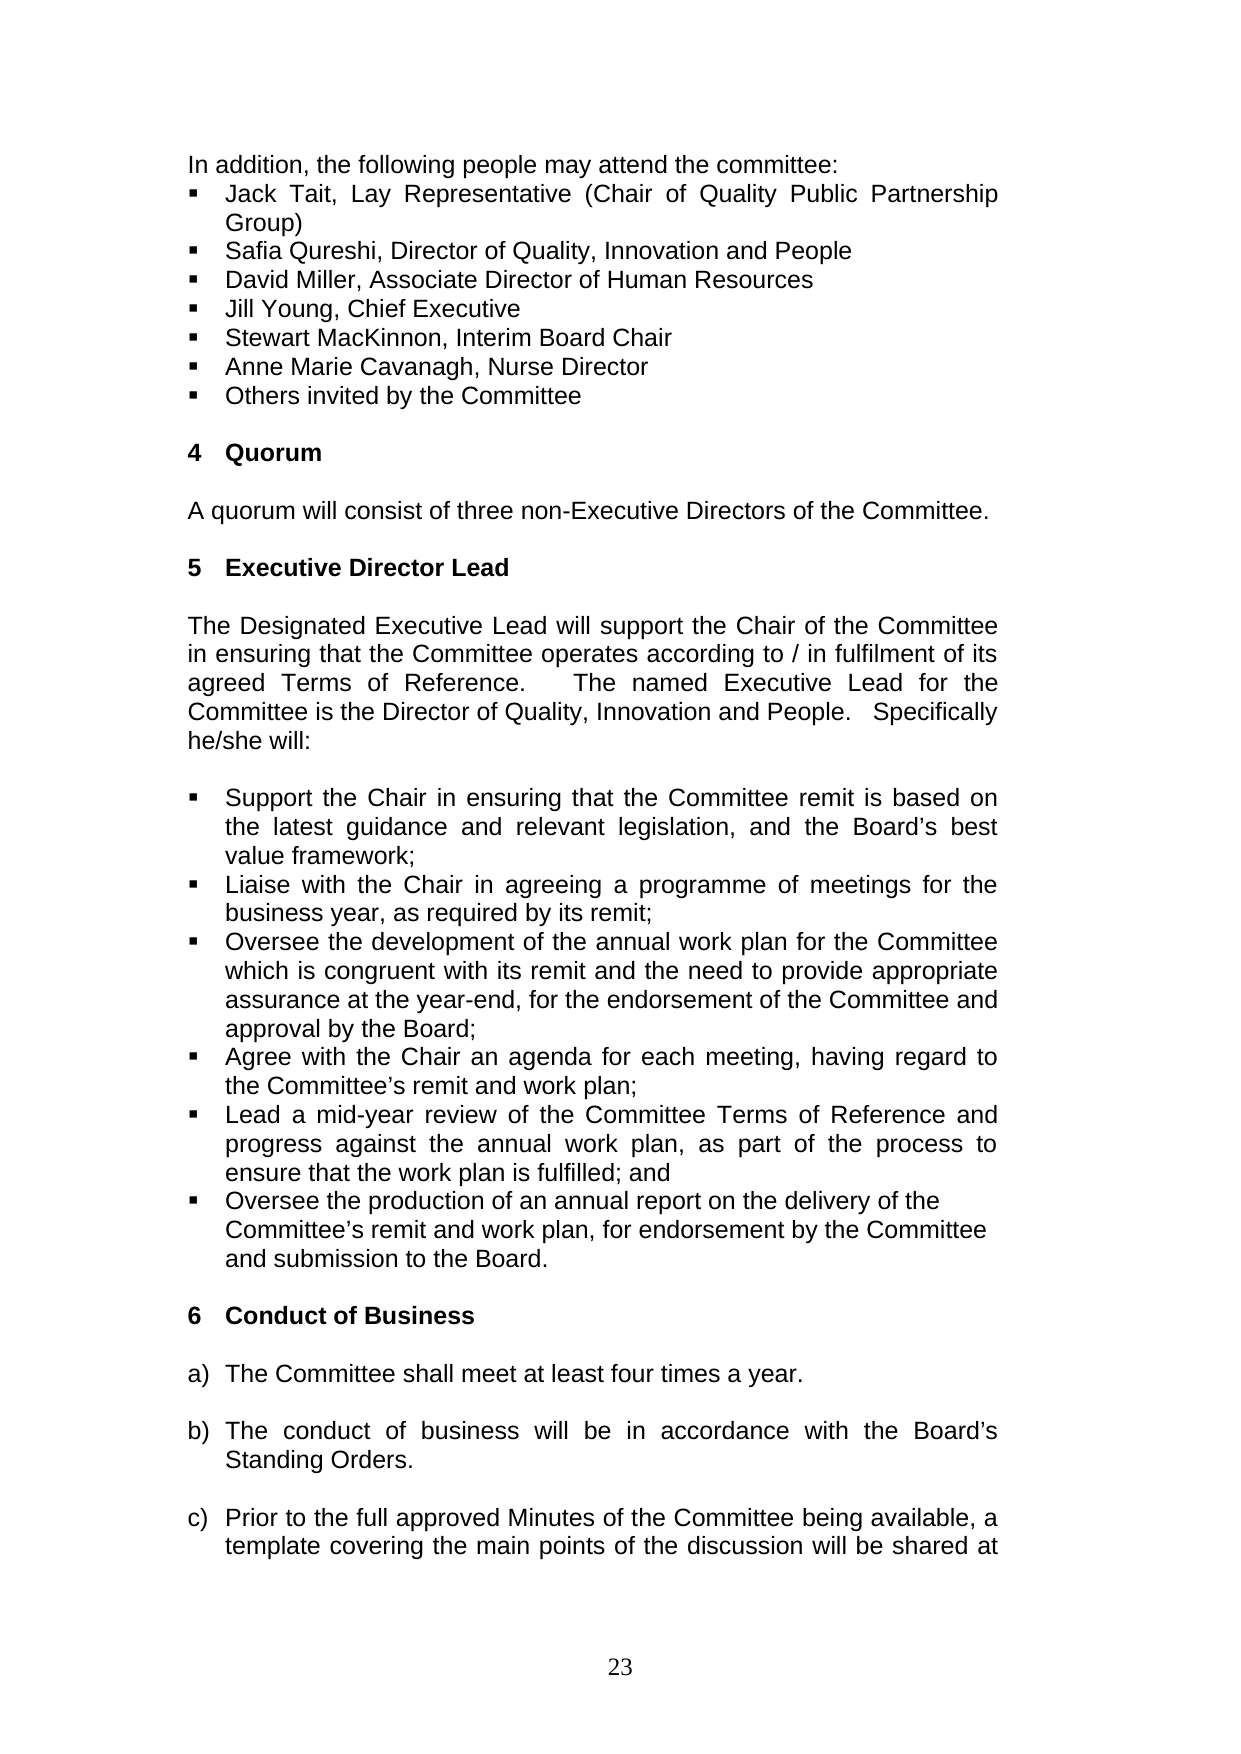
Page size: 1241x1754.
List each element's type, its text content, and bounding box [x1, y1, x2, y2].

list Others invited by the Committee [187, 381, 999, 409]
list The conduct of business will be in accordance with the Board’s Standing Orders. [187, 1416, 999, 1474]
list Lead a mid-year review of the Committee Terms of Reference and progress against the annual work plan, as part of the process to ensure that the work plan is fulfilled; and [187, 1100, 999, 1186]
list The Committee shall meet at least four times a year. [187, 1359, 999, 1388]
list Conduct of Business [187, 1301, 999, 1330]
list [187, 1503, 999, 1560]
list Agree with the Chair an agenda for each meeting, having regard to the Committee’s remit and work plan; [187, 1042, 999, 1100]
list Jill Young, Chief Executive [187, 294, 999, 323]
list Anne Marie Cavanagh, Nurse Director [187, 352, 999, 381]
text In addition, the following people may attend the committee: [187, 150, 999, 179]
list Oversee the production of an annual report on the delivery of the Committee’s remit and work plan, for endorsement by the Committee and submission to the Board. [187, 1186, 999, 1301]
list Liaise with the Chair in agreeing a programme of meetings for the business year, as required by its remit; [187, 869, 999, 927]
list Safia Qureshi, Director of Quality, Innovation and People [187, 236, 999, 265]
text The Designated Executive Lead will support the Chair of the Committee in ensuring that the Committee operates according to / in fulfilment of its agreed Terms of Reference. The named Executive Lead for the Committee is the Director of Quality, Innovation and People. Specifically he/she will: [187, 611, 999, 754]
list Jack Tait, Lay Representative (Chair of Quality Public Partnership Group) [187, 179, 999, 236]
text A quorum will consist of three non-Executive Directors of the Committee. [187, 467, 999, 524]
list Oversee the development of the annual work plan for the Committee which is congruent with its remit and the need to provide appropriate assurance at the year-end, for the endorsement of the Committee and approval by the Board; [187, 927, 999, 1042]
list Support the Chair in ensuring that the Committee remit is based on the latest guidance and relevant legislation, and the Board’s best value framework; [187, 783, 999, 869]
list Executive Director Lead [187, 553, 999, 582]
list Quorum [187, 438, 999, 467]
list David Miller, Associate Director of Human Resources [187, 265, 999, 294]
list Stewart MacKinnon, Interim Board Chair [187, 323, 999, 352]
